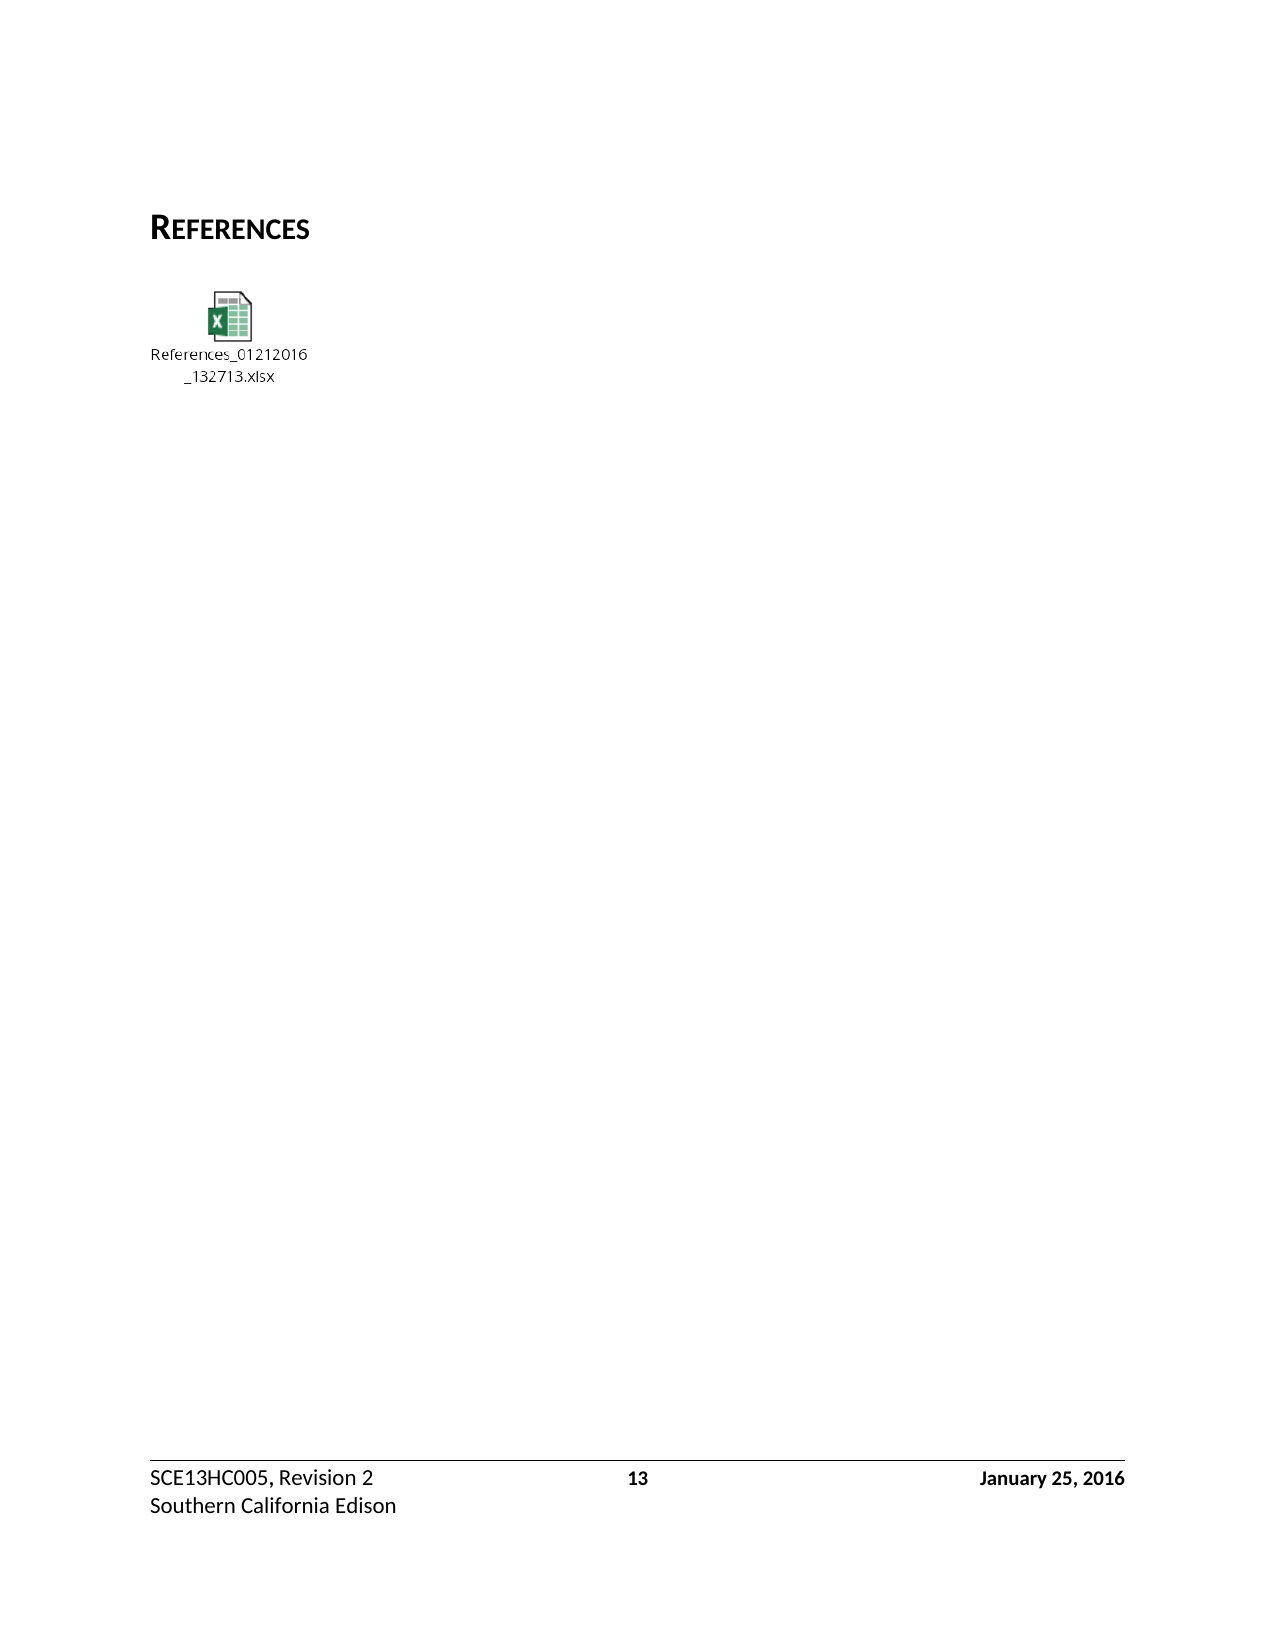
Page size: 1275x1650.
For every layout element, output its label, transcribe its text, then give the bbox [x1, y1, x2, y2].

subtitle References [150, 203, 1125, 249]
